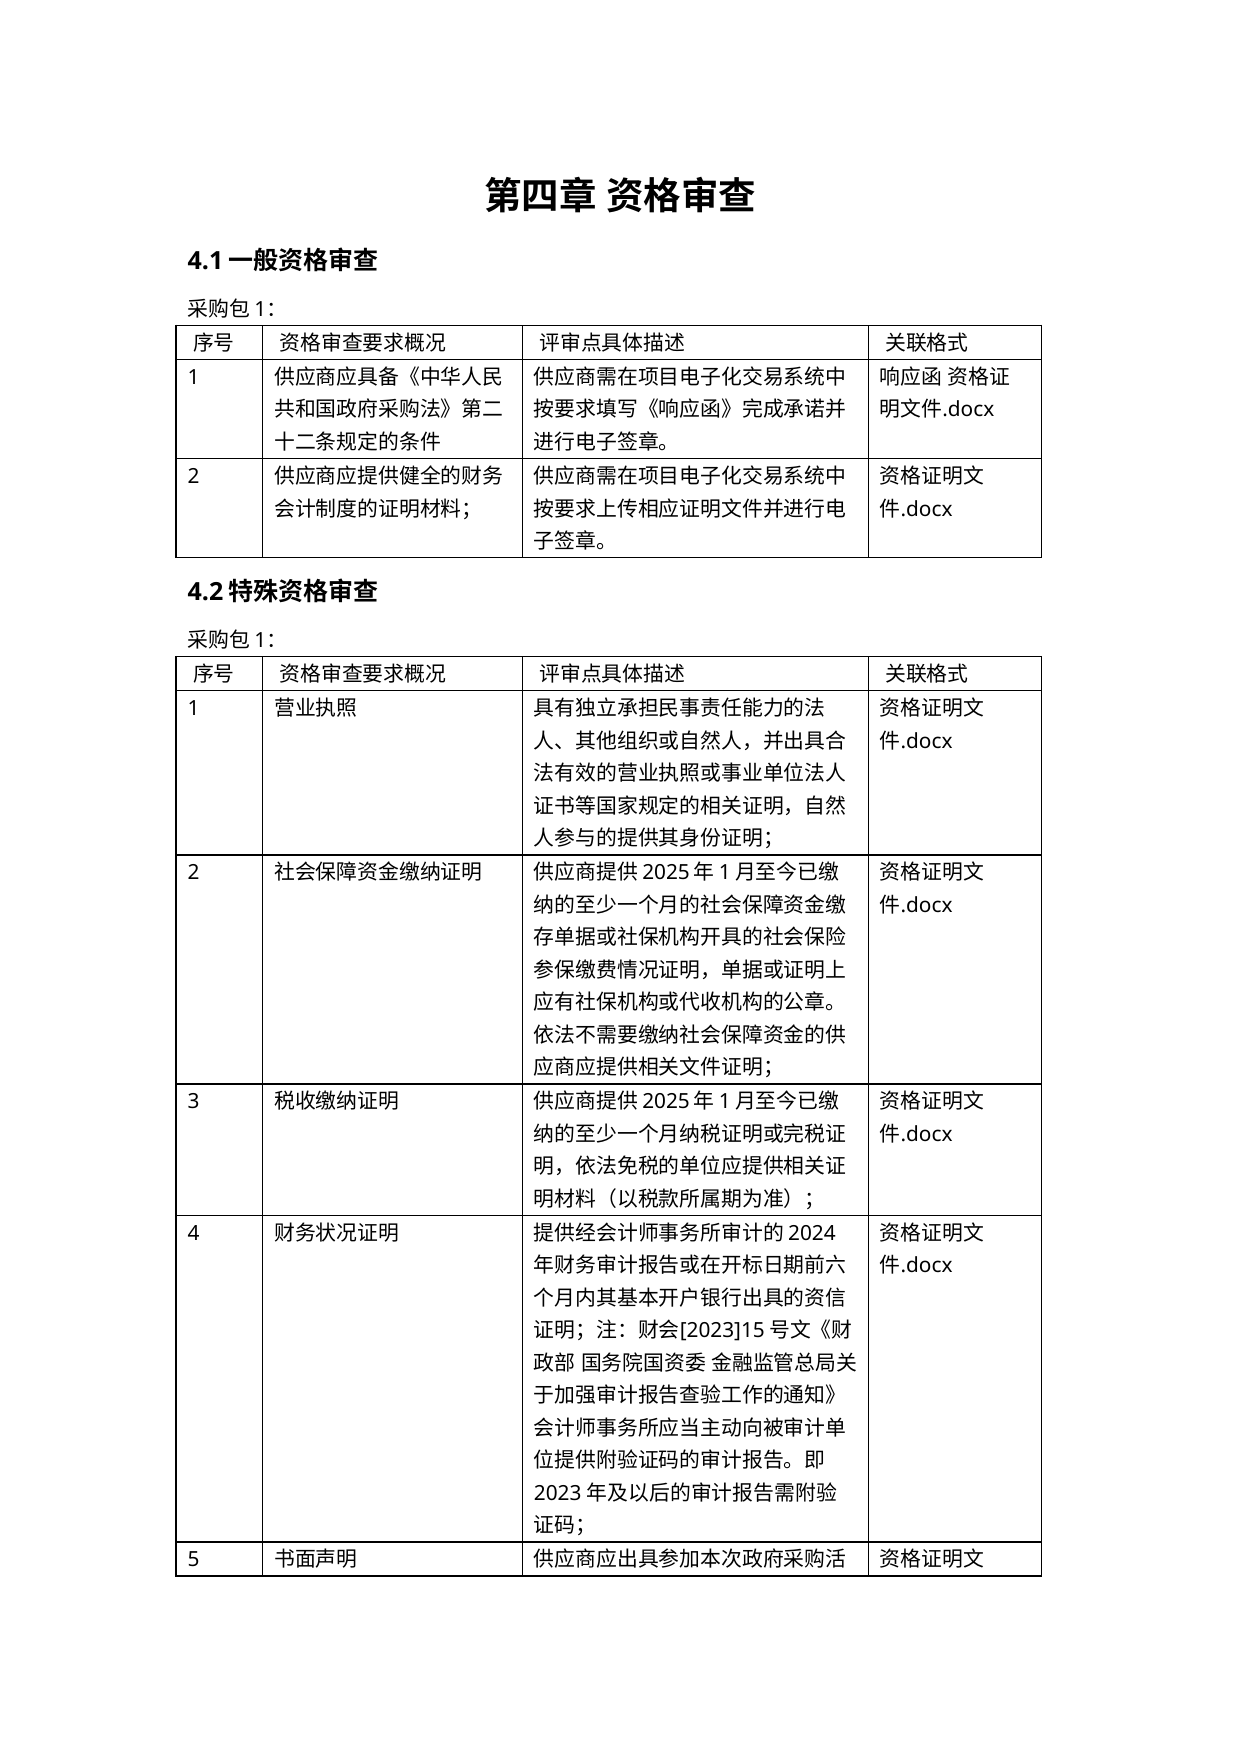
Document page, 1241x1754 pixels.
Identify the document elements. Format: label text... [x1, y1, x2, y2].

table_header 资格审查要求概况 [263, 657, 522, 690]
table_header 评审点具体描述 [523, 657, 868, 690]
table_cell 财务状况证明 [263, 1216, 522, 1541]
table_header 关联格式 [869, 326, 1041, 358]
table_cell 2 [177, 856, 262, 1083]
table_header 序号 [177, 326, 262, 358]
text 4.1一般资格审查 [187, 227, 1053, 292]
text 采购包1： [187, 292, 1053, 324]
table_cell 1 [177, 691, 262, 854]
table_cell 供应商提供2025年1月至今已缴纳的至少一个月纳税证明或完税证明，依法免税的单位应提供相关证明材料（以税款所属期为准）； [523, 1085, 868, 1214]
table_cell 4 [177, 1216, 262, 1541]
table_header 序号 [177, 657, 262, 690]
table_cell 提供经会计师事务所审计的2024年财务审计报告或在开标日期前六个月内其基本开户银行出具的资信证明；注：财会[2023]15号文《财政部 国务院国资委 金融监管总局关于加强审计报告查验工作的通知》会计师事务所应当主动向被审计单位提供附验证码的审计报告。即 2023 年及以后的审计报告需附验证码； [523, 1216, 868, 1541]
table_header 关联格式 [869, 657, 1041, 690]
table_cell 响应函 资格证明文件.docx [869, 360, 1041, 458]
table_cell 供应商应提供健全的财务会计制度的证明材料； [263, 459, 522, 557]
table_cell 供应商应具备《中华人民共和国政府采购法》第二十二条规定的条件 [263, 360, 522, 458]
table_cell 资格证明文件.docx [869, 856, 1041, 1083]
table_cell 5 [177, 1543, 262, 1575]
table_header 资格审查要求概况 [263, 326, 522, 358]
text 第四章 资格审查 [187, 162, 1053, 227]
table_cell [523, 1543, 868, 1575]
text 4.2特殊资格审查 [187, 558, 1053, 623]
text 采购包1： [187, 623, 1053, 656]
table_cell 2 [177, 459, 262, 557]
table_cell 营业执照 [263, 691, 522, 854]
table_cell 资格证明文件.docx [869, 1543, 1041, 1575]
table_cell 资格证明文件.docx [869, 691, 1041, 854]
table_cell 书面声明 [263, 1543, 522, 1575]
table_cell 供应商提供2025年1月至今已缴纳的至少一个月的社会保障资金缴存单据或社保机构开具的社会保险参保缴费情况证明，单据或证明上应有社保机构或代收机构的公章。依法不需要缴纳社会保障资金的供应商应提供相关文件证明； [523, 856, 868, 1083]
table_cell 供应商需在项目电子化交易系统中按要求上传相应证明文件并进行电子签章。 [523, 459, 868, 557]
table_cell 税收缴纳证明 [263, 1085, 522, 1214]
table_cell 具有独立承担民事责任能力的法人、其他组织或自然人，并出具合法有效的营业执照或事业单位法人证书等国家规定的相关证明，自然人参与的提供其身份证明； [523, 691, 868, 854]
table_cell 资格证明文件.docx [869, 459, 1041, 557]
table_cell 3 [177, 1085, 262, 1214]
table_cell 1 [177, 360, 262, 458]
table_header 评审点具体描述 [523, 326, 868, 358]
table_cell 资格证明文件.docx [869, 1085, 1041, 1214]
table_cell 资格证明文件.docx [869, 1216, 1041, 1541]
table_cell 社会保障资金缴纳证明 [263, 856, 522, 1083]
table_cell 供应商需在项目电子化交易系统中按要求填写《响应函》完成承诺并进行电子签章。 [523, 360, 868, 458]
